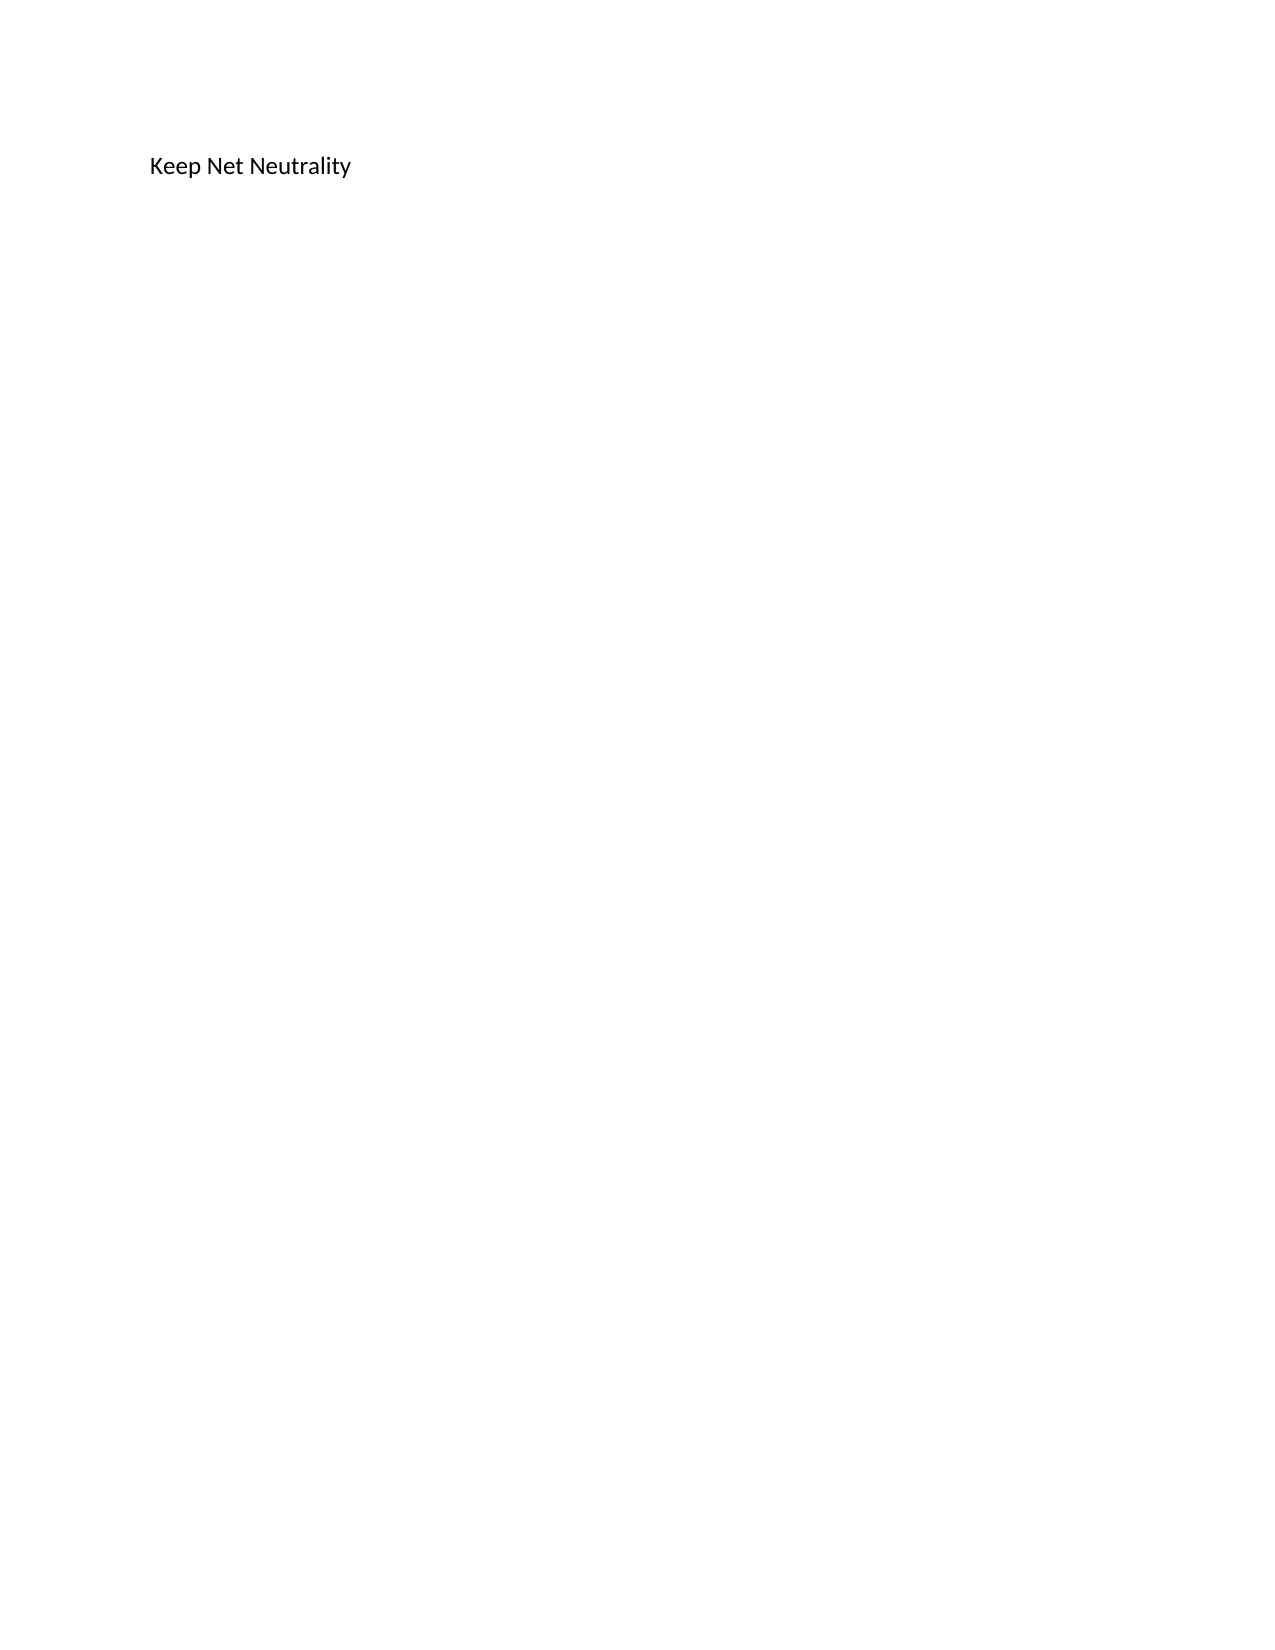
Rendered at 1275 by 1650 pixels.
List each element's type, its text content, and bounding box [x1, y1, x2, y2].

text Keep Net Neutrality [150, 150, 1125, 181]
